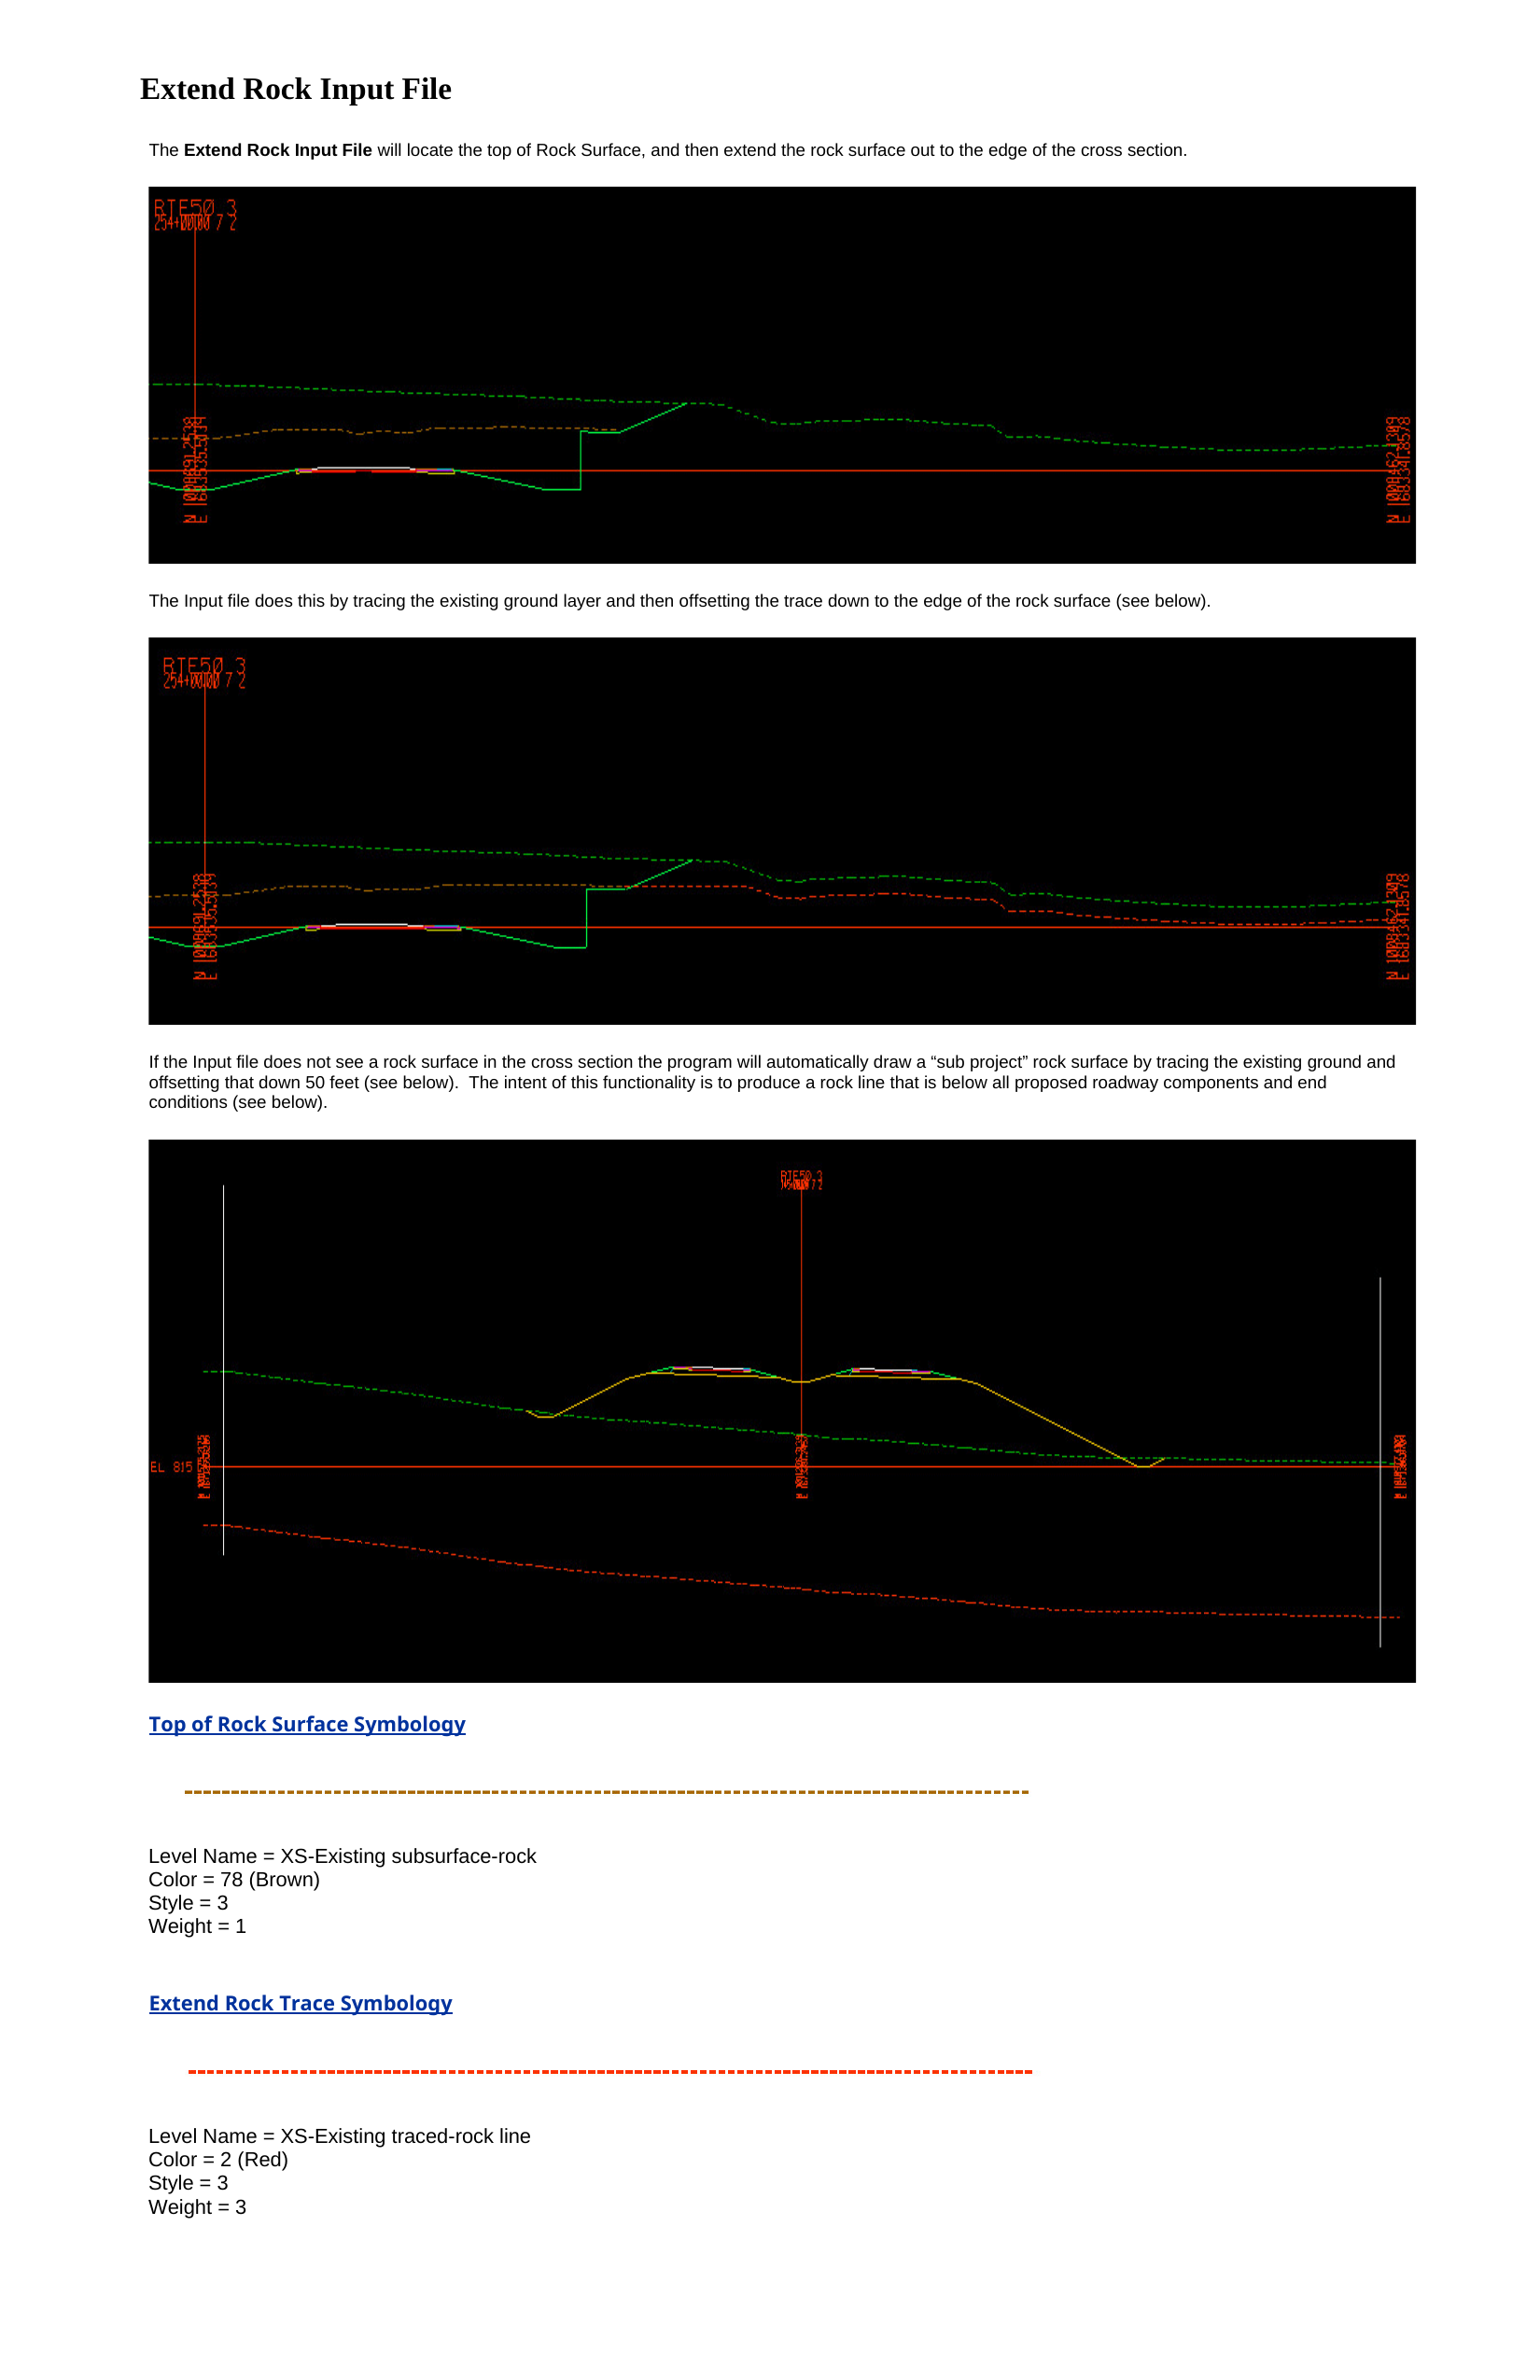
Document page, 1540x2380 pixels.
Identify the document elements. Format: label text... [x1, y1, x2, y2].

text Level Name = XS-Existing traced-rock line [148, 2124, 1400, 2148]
text Weight = 3 [148, 2194, 1400, 2219]
text If the Input file does not see a rock surface in the cross section the program will automatically draw a “sub project” rock surface by tracing the existing ground and offsetting that down 50 feet (see below). The intent of this functionality is to produce a rock line that is below all proposed roadway components and end conditions (see below). [148, 1052, 1400, 1113]
text The Extend Rock Input File will locate the top of Rock Surface, and then extend the rock surface out to the edge of the cross section. [148, 140, 1400, 161]
picture [148, 1140, 1417, 1683]
picture [148, 1764, 1059, 1817]
picture [148, 637, 1417, 1025]
text Style = 3 [148, 1891, 1400, 1914]
text Color = 2 (Red) [148, 2148, 1400, 2171]
text Extend Rock Trace Symbology [148, 1989, 1400, 2017]
text Weight = 1 [148, 1914, 1400, 1939]
text Top of Rock Surface Symbology [148, 1710, 1400, 1738]
text Level Name = XS-Existing subsurface-rock [148, 1844, 1400, 1868]
text Style = 3 [148, 2171, 1400, 2194]
picture [148, 187, 1417, 564]
text Color = 78 (Brown) [148, 1868, 1400, 1891]
text The Input file does this by tracing the existing ground layer and then offsetting the trace down to the edge of the rock surface (see below). [148, 591, 1400, 610]
picture [148, 2044, 1059, 2097]
